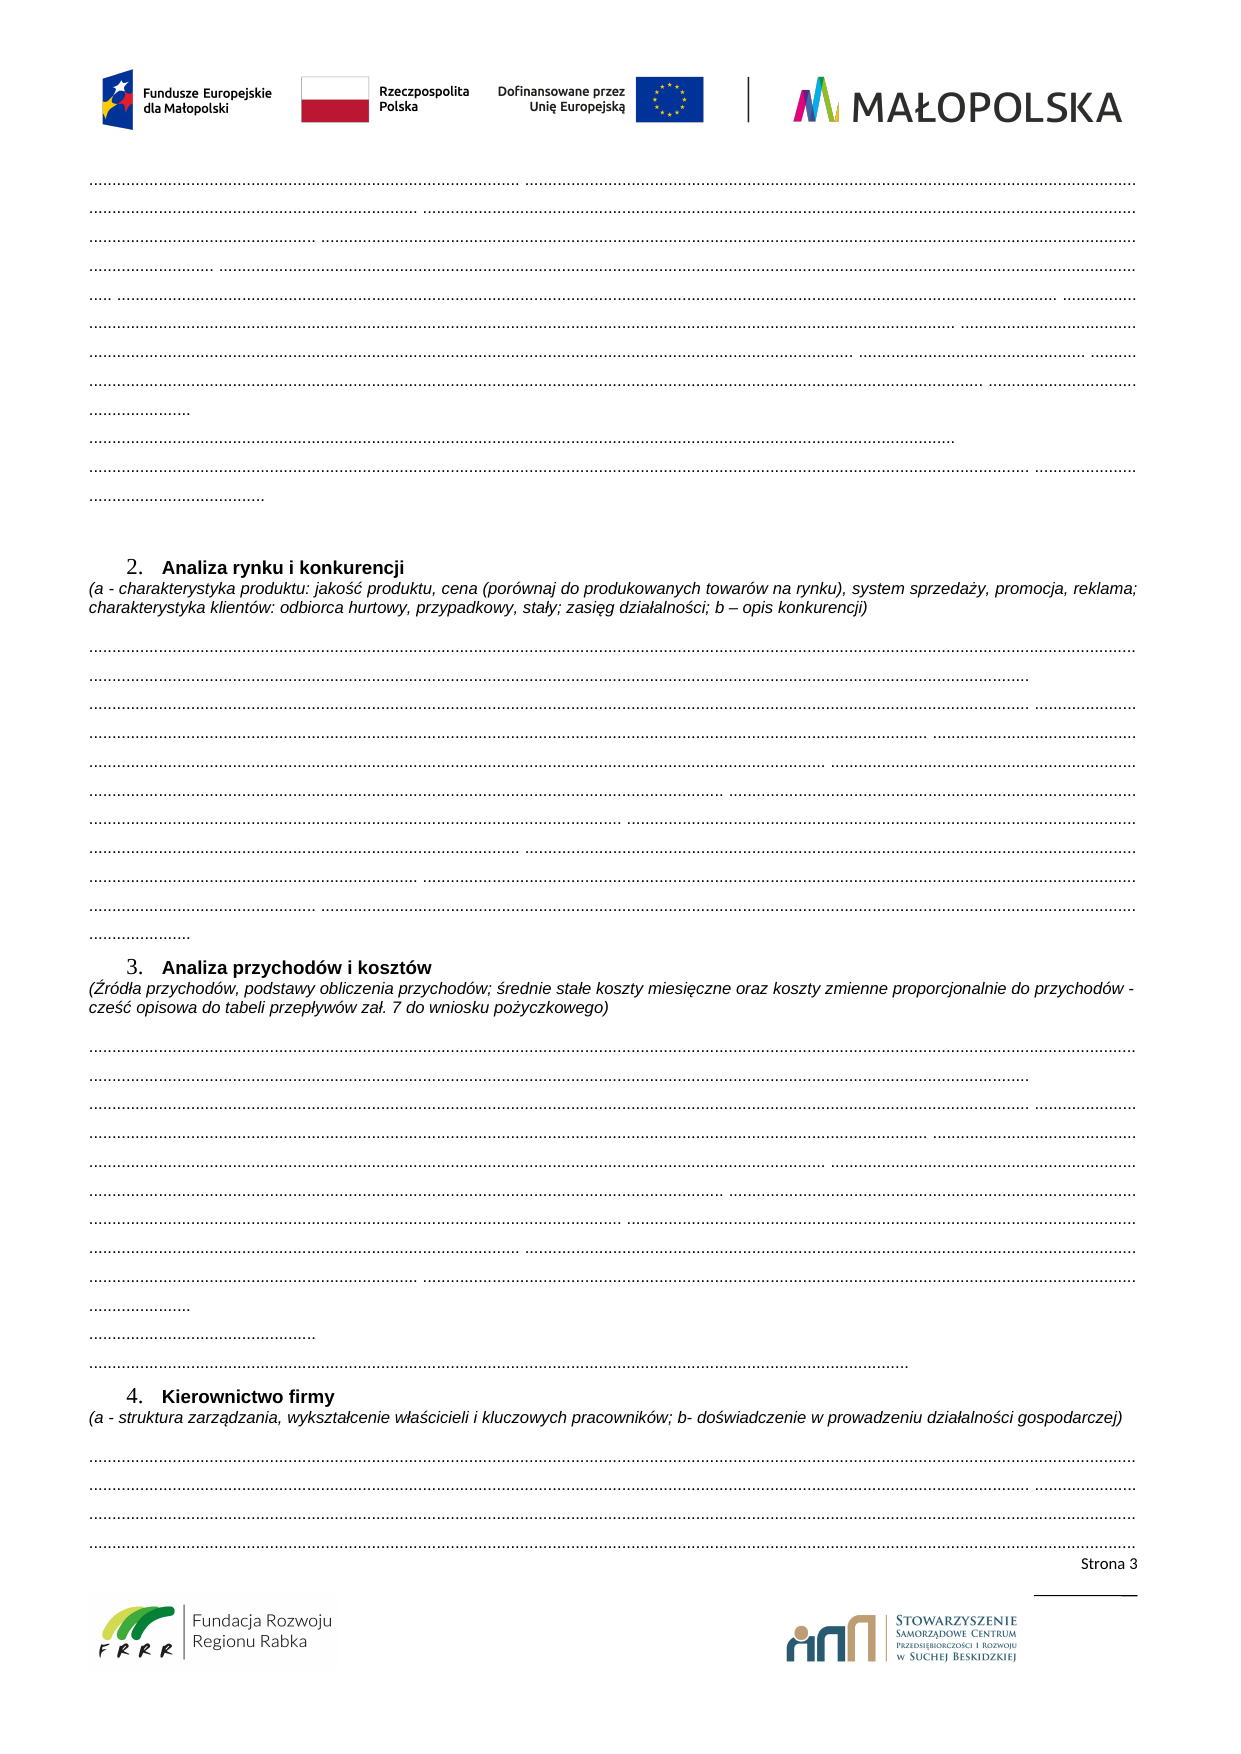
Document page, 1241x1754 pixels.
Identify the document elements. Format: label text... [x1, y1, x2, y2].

picture [88, 54, 1138, 145]
text .................................................................................................................................................................................................................................. [89, 1037, 1137, 1056]
text .................................................................................................................................................................................................................................. [89, 1446, 1137, 1466]
text (Źródła przychodów, podstawy obliczenia przychodów; średnie stałe koszty miesięczne oraz koszty zmienne proporcjonalnie do przychodów - cześć opisowa do tabeli przepływów zał. 7 do wniosku pożyczkowego) [89, 979, 1137, 1017]
text ........................................................................................................................................................................................................... ...................... .................................................................................................................................................................................................................................. [89, 1475, 1137, 1523]
text .................................................................................................................................................................................................................................. [89, 1533, 1137, 1552]
text ................................................. ................................................................................................................................................................................. [89, 1324, 1137, 1372]
list Analiza rynku i konkurencji [126, 553, 1137, 579]
text ........................................................................................................................................................................................................... ........................................................................................................................................................................................................... ........................................................................................................................................................................................................... ........................................................................................................................................................................................................... ........................................................................................................................................................................................................... ........................................................................................................................................................................................................... ........................................................................................................................................................................................................... ........................................................................................................................................................................................................... ................................................................................................................................................................................ [89, 1065, 1137, 1314]
text ........................................................................................................................................................................................................... ........................................................................................................................................................................................................... ........................................................................................................................................................................................................... ........................................................................................................................................................................................................... ........................................................................................................................................................................................................... ........................................................................................................................................................................................................... ........................................................................................................................................................................................................... ........................................................................................................................................................................................................... ........................................................................................................................................................................................................... ...................................................................................................................................................................................................... [89, 665, 1137, 943]
list Kierownictwo firmy [126, 1382, 1137, 1408]
text ........................................................................................................................................................................................... ........................................................................................................................................................................................................... ............................................................ [89, 428, 1137, 505]
picture [88, 1593, 1034, 1671]
list Analiza przychodów i kosztów [126, 953, 1137, 979]
text .................................................................................................................................................................................................................................. [89, 637, 1137, 656]
text (a - struktura zarządzania, wykształcenie właścicieli i kluczowych pracowników; b- doświadczenie w prowadzeniu działalności gospodarczej) [89, 1408, 1137, 1427]
text (a - charakterystyka produktu: jakość produktu, cena (porównaj do produkowanych towarów na rynku), system sprzedaży, promocja, reklama; charakterystyka klientów: odbiorca hurtowy, przypadkowy, stały; zasięg działalności; b – opis konkurencji) [89, 579, 1137, 617]
